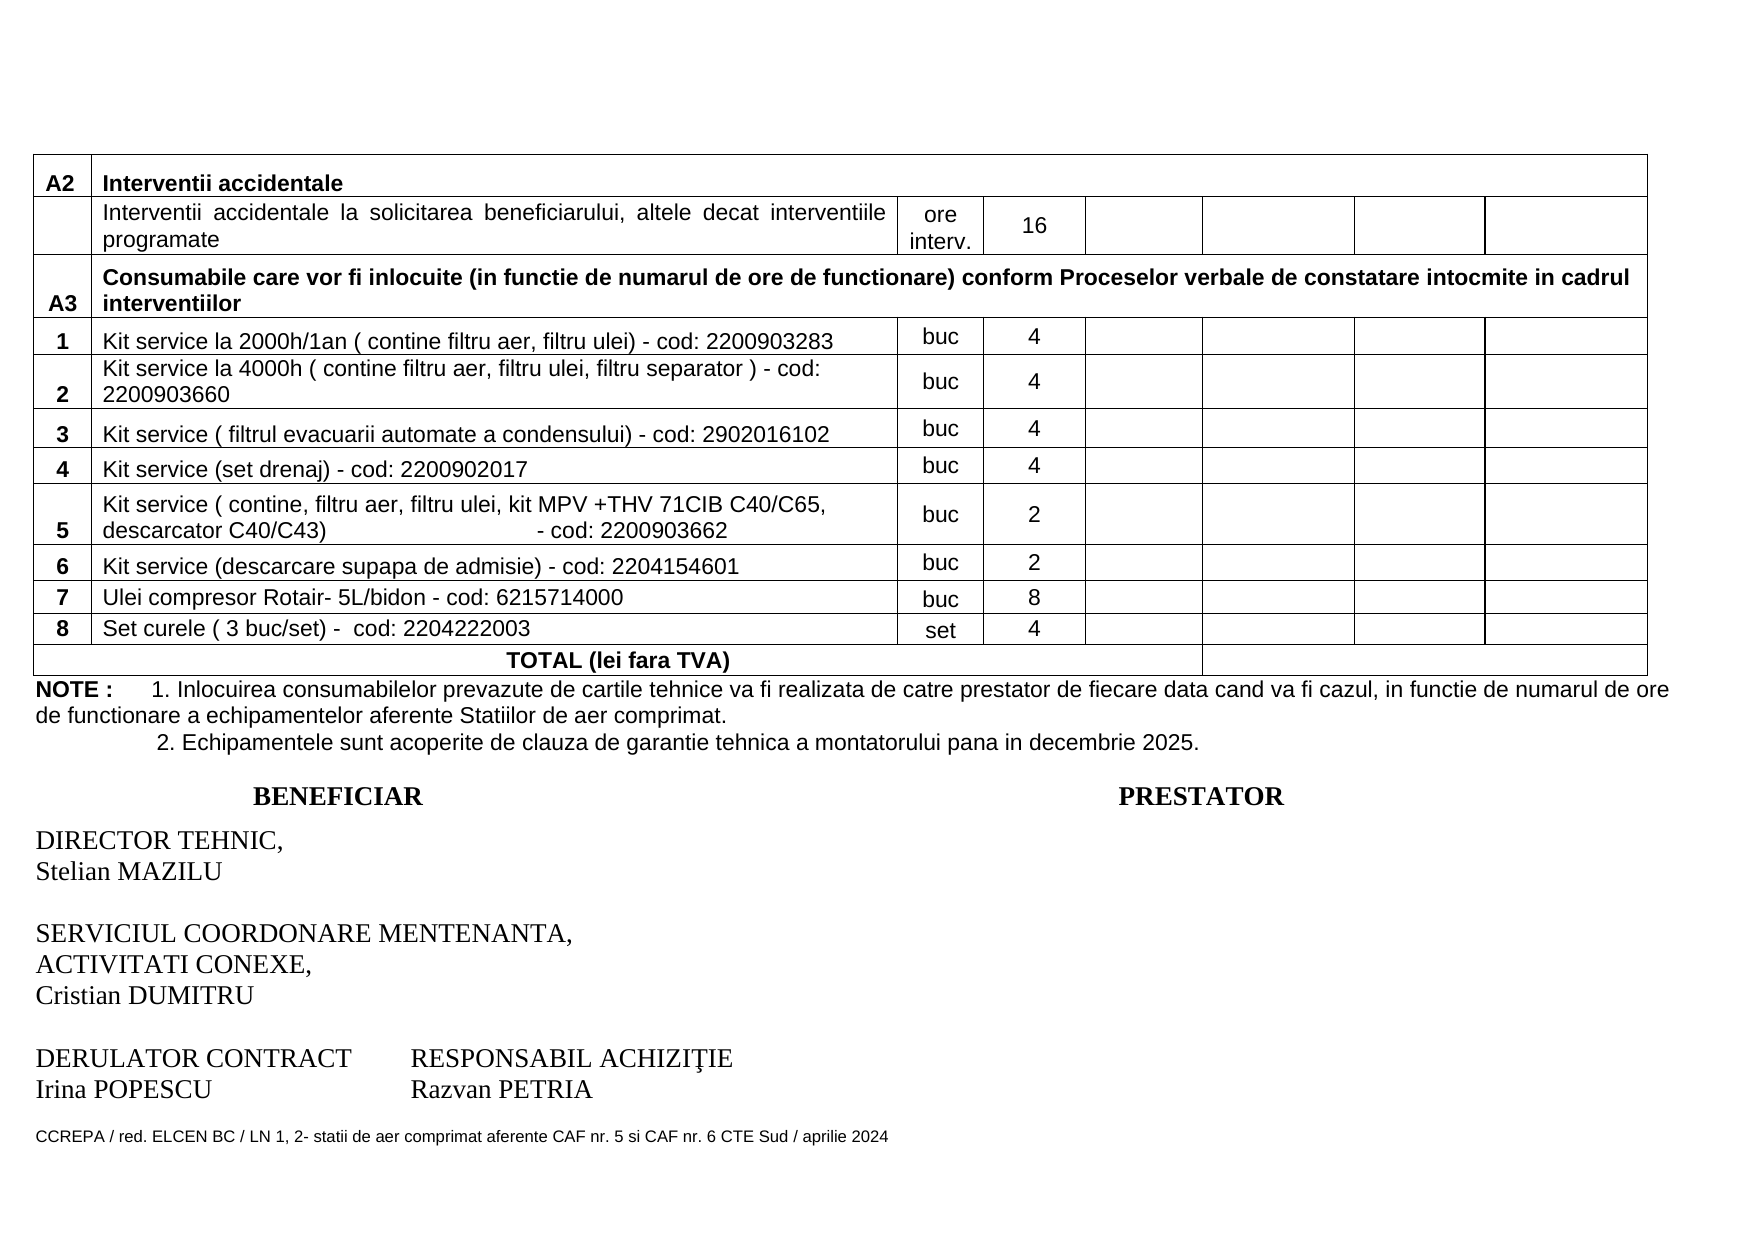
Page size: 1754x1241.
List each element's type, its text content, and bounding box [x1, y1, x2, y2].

table_cell 3 [34, 409, 91, 447]
text DERULATOR CONTRACT RESPONSABIL ACHIZIŢIE [35, 1042, 1678, 1073]
table_cell [1203, 197, 1354, 254]
table_cell [1086, 355, 1202, 408]
table_cell 8 [984, 581, 1085, 612]
table_cell 4 [984, 318, 1085, 354]
table_cell [1086, 448, 1202, 483]
table_cell Ulei compresor Rotair- 5L/bidon - cod: 6215714000 [92, 581, 897, 612]
table_cell set [898, 614, 983, 644]
table_cell [1355, 197, 1484, 254]
table_cell [1355, 318, 1484, 354]
table_cell [1355, 614, 1484, 644]
table_cell [1086, 318, 1202, 354]
table_cell Kit service la 2000h/1an ( contine filtru aer, filtru ulei) - cod: 2200903283 [92, 318, 897, 354]
table_cell 4 [34, 448, 91, 483]
table_cell Consumabile care vor fi inlocuite (in functie de numarul de ore de functionare) conform Proceselor verbale de constatare intocmite in cadrul interventiilor [92, 255, 1647, 317]
table_cell [1486, 409, 1647, 447]
table_cell A2 [34, 155, 91, 196]
table_cell [1355, 545, 1484, 580]
table_cell 4 [984, 448, 1085, 483]
table_cell [1203, 355, 1354, 408]
text BENEFICIAR PRESTATOR [35, 780, 1678, 811]
table_cell [1086, 614, 1202, 644]
text Irina POPESCU Razvan PETRIA [35, 1073, 1678, 1104]
table_cell 4 [984, 355, 1085, 408]
table_cell buc [898, 448, 983, 483]
table_cell [1086, 197, 1202, 254]
table_cell 5 [34, 484, 91, 544]
table_cell [1086, 581, 1202, 612]
table_cell [1203, 409, 1354, 447]
table_cell [1203, 318, 1354, 354]
table_cell [1203, 614, 1354, 644]
text Cristian DUMITRU [35, 979, 1678, 1011]
table_cell Kit service la 4000h ( contine filtru aer, filtru ulei, filtru separator ) - cod: 2200903660 [92, 355, 897, 408]
text SERVICIUL COORDONARE MENTENANTA, [35, 917, 1678, 948]
text DIRECTOR TEHNIC, [35, 824, 1678, 855]
table_cell TOTAL (lei fara TVA) [34, 645, 1202, 675]
table_cell A3 [34, 255, 91, 317]
table_cell [1203, 645, 1647, 675]
table_cell Interventii accidentale la solicitarea beneficiarului, altele decat interventiile programate [92, 197, 897, 254]
table_cell [1486, 197, 1647, 254]
table_cell 16 [984, 197, 1085, 254]
text Stelian MAZILU [35, 855, 1678, 886]
table_cell buc [898, 409, 983, 447]
table_cell Kit service (set drenaj) - cod: 2200902017 [92, 448, 897, 483]
table_cell [34, 197, 91, 254]
table_cell [1486, 318, 1647, 354]
table_cell buc [898, 318, 983, 354]
table_cell [1203, 484, 1354, 544]
table_cell [1086, 484, 1202, 544]
table_cell [1486, 614, 1647, 644]
table_cell buc [898, 355, 983, 408]
table_cell [1355, 581, 1484, 612]
table_cell [1486, 484, 1647, 544]
table_cell ore interv. [898, 197, 983, 254]
table_cell [1203, 545, 1354, 580]
table_cell [1355, 355, 1484, 408]
table_cell 2 [34, 355, 91, 408]
table_cell [1203, 581, 1354, 612]
table_cell [1086, 545, 1202, 580]
table_cell [1086, 409, 1202, 447]
table_cell [1355, 409, 1484, 447]
table_cell [1486, 448, 1647, 483]
table_cell buc [898, 545, 983, 580]
table_cell [1203, 448, 1354, 483]
table_cell Kit service (descarcare supapa de admisie) - cod: 2204154601 [92, 545, 897, 580]
table_cell 2 [984, 484, 1085, 544]
table_cell [1355, 484, 1484, 544]
table_cell buc [898, 581, 983, 612]
table_cell [1355, 448, 1484, 483]
table_cell 6 [34, 545, 91, 580]
table_cell Kit service ( contine, filtru aer, filtru ulei, kit MPV +THV 71CIB C40/C65, descarcator C40/C43) - cod: 2200903662 [92, 484, 897, 544]
text NOTE : 1. Inlocuirea consumabilelor prevazute de cartile tehnice va fi realizata de catre prestator de fiecare data cand va fi cazul, in functie de numarul de ore de functionare a echipamentelor aferente Statiilor de aer comprimat. 2. Echipamentele sunt acoperite de clauza de garantie tehnica a montatorului pana in decembrie 2025. [35, 676, 1678, 755]
text ACTIVITATI CONEXE, [35, 948, 1678, 979]
table_cell 1 [34, 318, 91, 354]
table_cell [1486, 355, 1647, 408]
table_cell Interventii accidentale [92, 155, 1647, 196]
table_cell [1486, 581, 1647, 612]
table_cell 4 [984, 409, 1085, 447]
table_cell [1486, 545, 1647, 580]
table_cell 8 [34, 614, 91, 644]
table_cell 2 [984, 545, 1085, 580]
table_cell buc [898, 484, 983, 544]
table_cell Kit service ( filtrul evacuarii automate a condensului) - cod: 2902016102 [92, 409, 897, 447]
table_cell 7 [34, 581, 91, 612]
table_cell Set curele ( 3 buc/set) - cod: 2204222003 [92, 614, 897, 644]
table_cell 4 [984, 614, 1085, 644]
